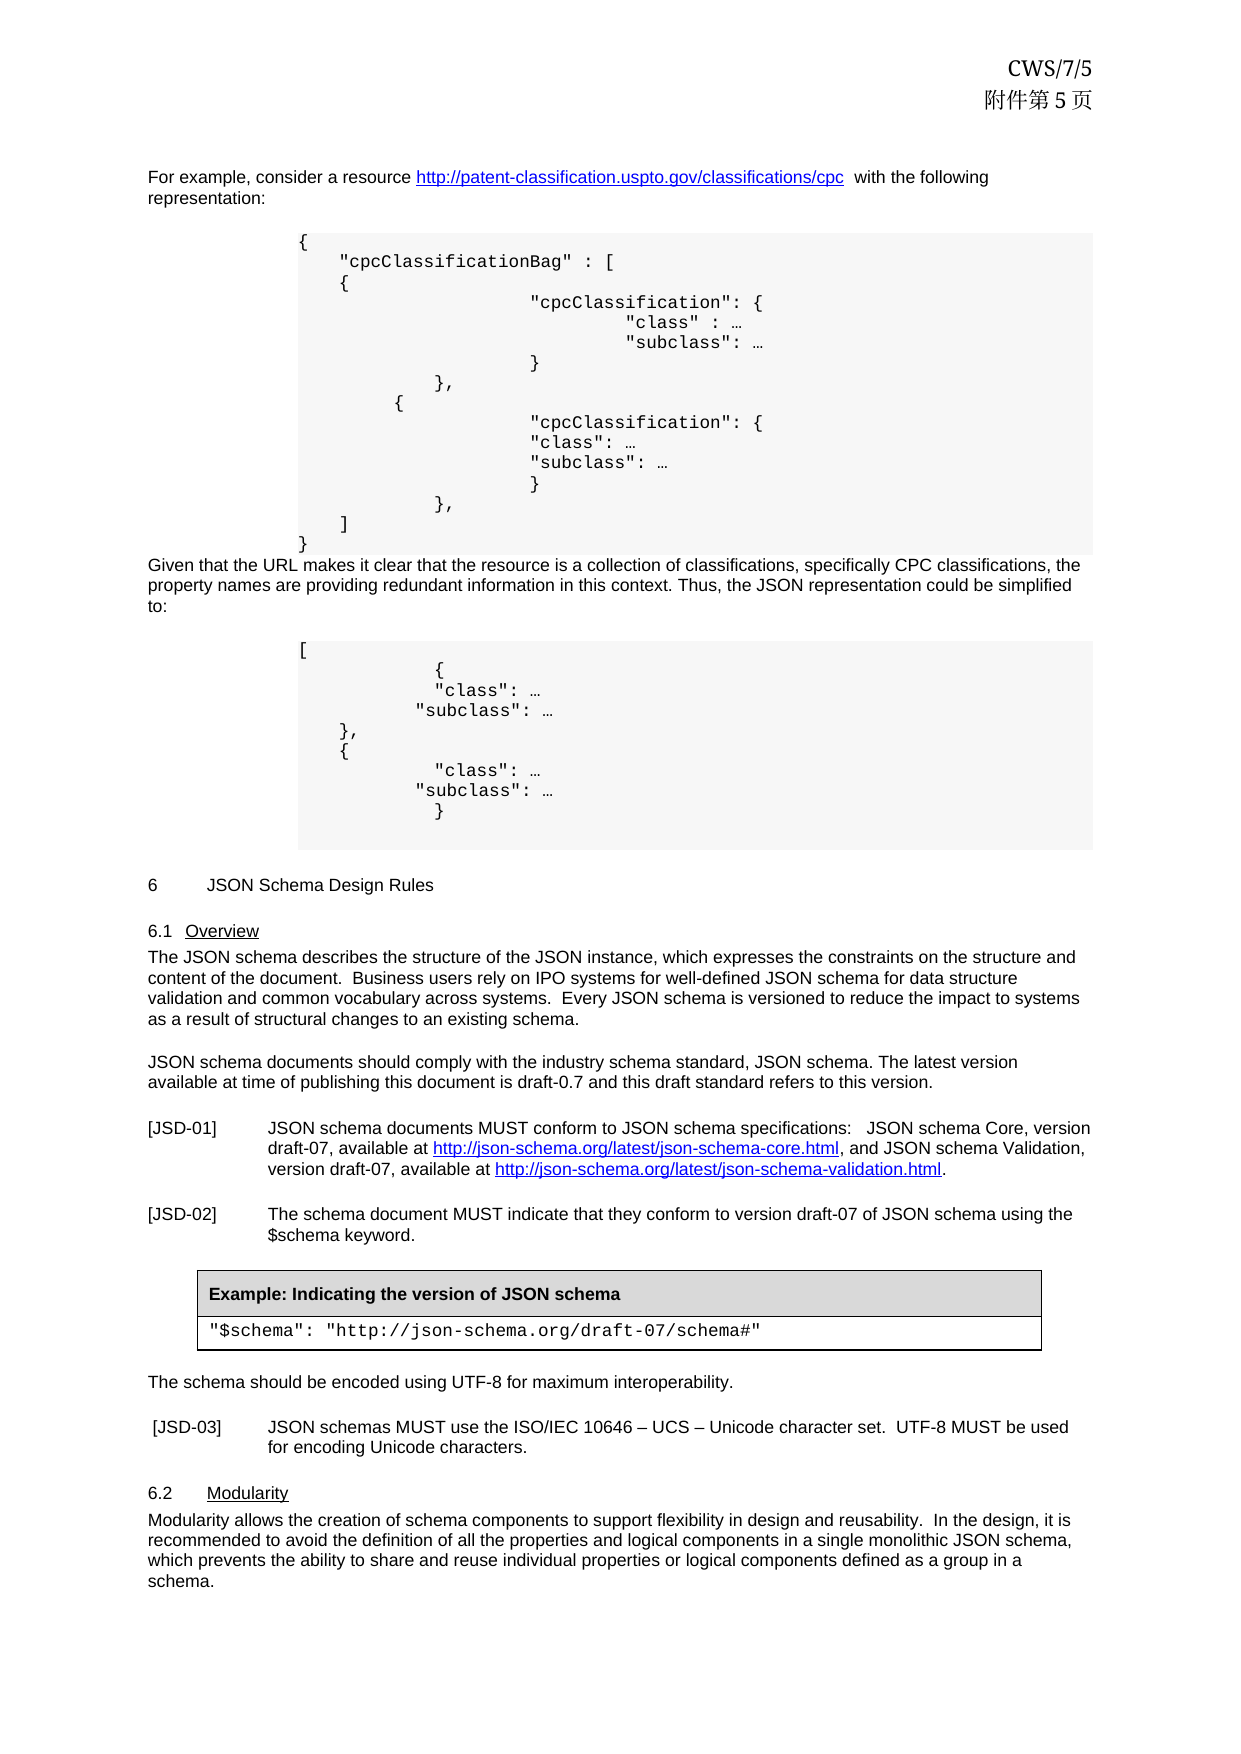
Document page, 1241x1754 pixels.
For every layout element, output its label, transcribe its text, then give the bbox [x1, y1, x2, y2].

table_cell "$schema": "http://json-schema.org/draft-07/schema#" [198, 1317, 1041, 1349]
subtitle JSON Schema Design Rules [148, 875, 1093, 896]
text }, [298, 721, 1093, 741]
text JSON schema documents should comply with the industry schema standard, JSON schema. The latest version available at time of publishing this document is draft-0.7 and this draft standard refers to this version. [148, 1052, 1093, 1093]
text "cpcClassification": { [298, 293, 1093, 313]
text ] [298, 514, 1093, 534]
text { [298, 233, 1093, 253]
text { [298, 273, 1093, 293]
text { [298, 741, 1093, 762]
text Given that the URL makes it clear that the resource is a collection of classifications, specifically CPC classifications, the property names are providing redundant information in this context. Thus, the JSON representation could be simplified to: [148, 555, 1093, 616]
text [JSD-01] JSON schema documents MUST conform to JSON schema specifications: JSON schema Core, version draft-07, available at http://json-schema.org/latest/json-schema-core.html, and JSON schema Validation, version draft-07, available at http://json-schema.org/latest/json-schema-validation.html. [148, 1118, 1093, 1179]
text [ [298, 641, 1093, 661]
text Modularity allows the creation of schema components to support flexibility in design and reusability. In the design, it is recommended to avoid the definition of all the properties and logical components in a single monolithic JSON schema, which prevents the ability to share and reuse individual properties or logical components defined as a group in a schema. [148, 1509, 1093, 1591]
text [JSD-03] JSON schemas MUST use the ISO/IEC 10646 – UCS – Unicode character set. UTF-8 MUST be used for encoding Unicode characters. [148, 1417, 1093, 1458]
text "class": … [298, 681, 1093, 701]
text } [298, 474, 1093, 494]
text "class": … [298, 762, 1093, 782]
text { [298, 661, 1093, 681]
text { [298, 394, 1093, 414]
text The schema should be encoded using UTF-8 for maximum interoperability. [148, 1371, 1093, 1392]
table_header Example: Indicating the version of JSON schema [198, 1271, 1041, 1316]
text "class": … [298, 434, 1093, 454]
text } [298, 802, 1093, 822]
subtitle 6.2 Modularity [148, 1483, 1093, 1503]
text "subclass": … [298, 782, 1093, 802]
text [JSD-02] The schema document MUST indicate that they conform to version draft-07 of JSON schema using the $schema keyword. [148, 1204, 1093, 1245]
text "subclass": … [298, 701, 1093, 721]
text The JSON schema describes the structure of the JSON instance, which expresses the constraints on the structure and content of the document. Business users rely on IPO systems for well-defined JSON schema for data structure validation and common vocabulary across systems. Every JSON schema is versioned to reduce the impact to systems as a result of structural changes to an existing schema. [148, 947, 1093, 1029]
text "cpcClassification": { [298, 414, 1093, 434]
text "subclass": … [298, 454, 1093, 474]
text For example, consider a resource http://patent-classification.uspto.gov/classifications/cpc with the following representation: [148, 167, 1093, 208]
text } [298, 534, 1093, 555]
text "class" : … [298, 313, 1093, 333]
text }, [298, 374, 1093, 394]
text "cpcClassificationBag" : [ [298, 253, 1093, 273]
subtitle Overview [148, 921, 1093, 941]
text } [298, 354, 1093, 374]
text }, [298, 494, 1093, 514]
text "subclass": … [298, 333, 1093, 354]
